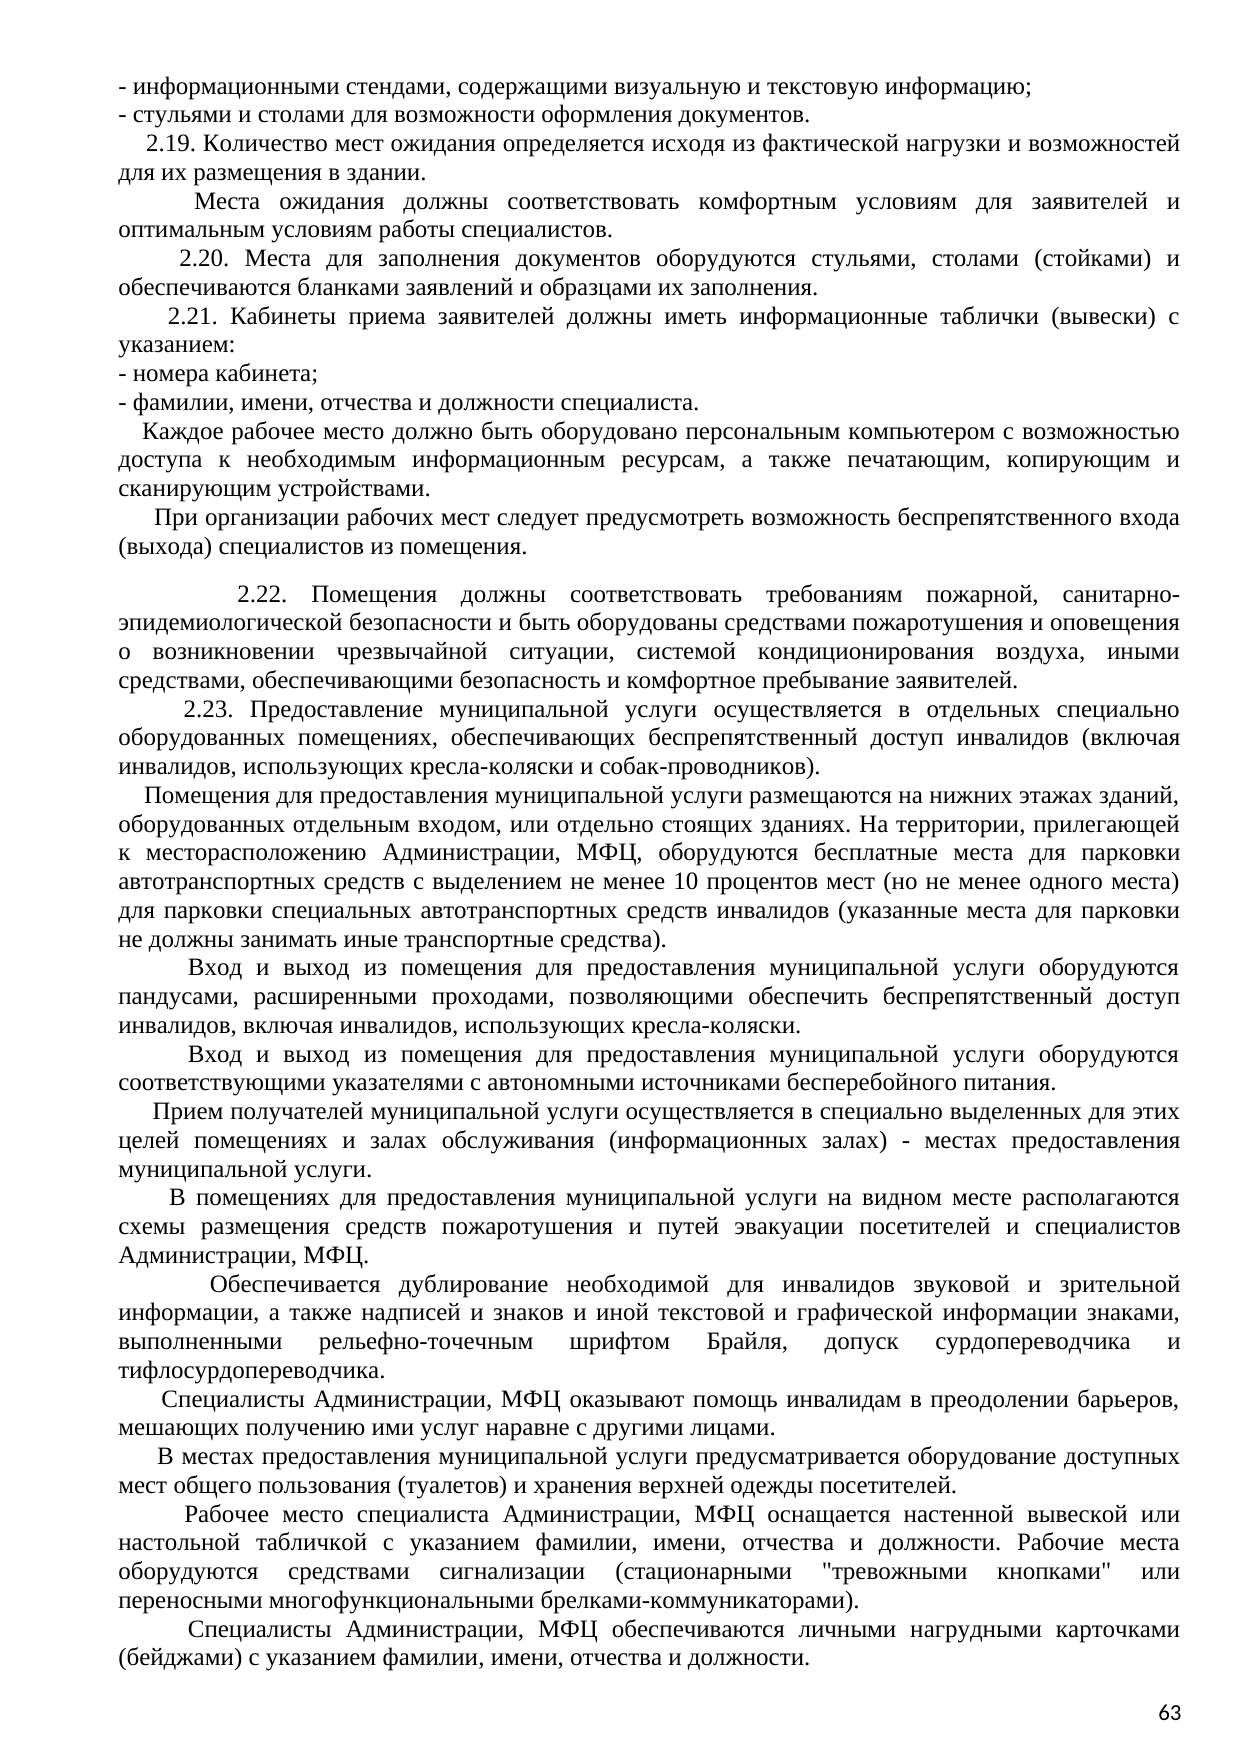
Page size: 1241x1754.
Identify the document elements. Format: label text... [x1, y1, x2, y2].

text В местах предоставления муниципальной услуги предусматривается оборудование доступных мест общего пользования (туалетов) и хранения верхней одежды посетителей. [118, 1441, 1181, 1499]
text 2.20. Места для заполнения документов оборудуются стульями, столами (стойками) и обеспечиваются бланками заявлений и образцами их заполнения. [118, 243, 1181, 301]
text Вход и выход из помещения для предоставления муниципальной услуги оборудуются соответствующими указателями с автономными источниками бесперебойного питания. [118, 1039, 1181, 1096]
text Специалисты Администрации, МФЦ оказывают помощь инвалидам в преодолении барьеров, мешающих получению ими услуг наравне с другими лицами. [118, 1384, 1181, 1441]
text 2.22. Помещения должны соответствовать требованиям пожарной, санитарно-эпидемиологической безопасности и быть оборудованы средствами пожаротушения и оповещения о возникновении чрезвычайной ситуации, системой кондиционирования воздуха, иными средствами, обеспечивающими безопасность и комфортное пребывание заявителей. [118, 579, 1181, 694]
text Вход и выход из помещения для предоставления муниципальной услуги оборудуются пандусами, расширенными проходами, позволяющими обеспечить беспрепятственный доступ инвалидов, включая инвалидов, использующих кресла-коляски. [118, 952, 1181, 1039]
text Помещения для предоставления муниципальной услуги размещаются на нижних этажах зданий, оборудованных отдельным входом, или отдельно стоящих зданиях. На территории, прилегающей к месторасположению Администрации, МФЦ, оборудуются бесплатные места для парковки автотранспортных средств с выделением не менее 10 процентов мест (но не менее одного места) для парковки специальных автотранспортных средств инвалидов (указанные места для парковки не должны занимать иные транспортные средства). [118, 780, 1181, 952]
text - фамилии, имени, отчества и должности специалиста. [118, 387, 1181, 416]
text Обеспечивается дублирование необходимой для инвалидов звуковой и зрительной информации, а также надписей и знаков и иной текстовой и графической информации знаками, выполненными рельефно-точечным шрифтом Брайля, допуск сурдопереводчика и тифлосурдопереводчика. [118, 1269, 1181, 1384]
text Специалисты Администрации, МФЦ обеспечиваются личными нагрудными карточками (бейджами) с указанием фамилии, имени, отчества и должности. [118, 1614, 1181, 1671]
text - стульями и столами для возможности оформления документов. [118, 99, 1181, 128]
text Прием получателей муниципальной услуги осуществляется в специально выделенных для этих целей помещениях и залах обслуживания (информационных залах) - местах предоставления муниципальной услуги. [118, 1096, 1181, 1182]
text 2.19. Количество мест ожидания определяется исходя из фактической нагрузки и возможностей для их размещения в здании. [118, 128, 1181, 186]
text Каждое рабочее место должно быть оборудовано персональным компьютером с возможностью доступа к необходимым информационным ресурсам, а также печатающим, копирующим и сканирующим устройствами. [118, 416, 1181, 502]
text - информационными стендами, содержащими визуальную и текстовую информацию; [118, 71, 1181, 99]
text При организации рабочих мест следует предусмотреть возможность беспрепятственного входа (выхода) специалистов из помещения. [118, 502, 1181, 559]
text - номера кабинета; [118, 358, 1181, 387]
text Места ожидания должны соответствовать комфортным условиям для заявителей и оптимальным условиям работы специалистов. [118, 186, 1181, 243]
text В помещениях для предоставления муниципальной услуги на видном месте располагаются схемы размещения средств пожаротушения и путей эвакуации посетителей и специалистов Администрации, МФЦ. [118, 1182, 1181, 1269]
text 2.21. Кабинеты приема заявителей должны иметь информационные таблички (вывески) с указанием: [118, 301, 1181, 358]
text 2.23. Предоставление муниципальной услуги осуществляется в отдельных специально оборудованных помещениях, обеспечивающих беспрепятственный доступ инвалидов (включая инвалидов, использующих кресла-коляски и собак-проводников). [118, 694, 1181, 780]
text Рабочее место специалиста Администрации, МФЦ оснащается настенной вывеской или настольной табличкой с указанием фамилии, имени, отчества и должности. Рабочие места оборудуются средствами сигнализации (стационарными "тревожными кнопками" или переносными многофункциональными брелками-коммуникаторами). [118, 1499, 1181, 1614]
